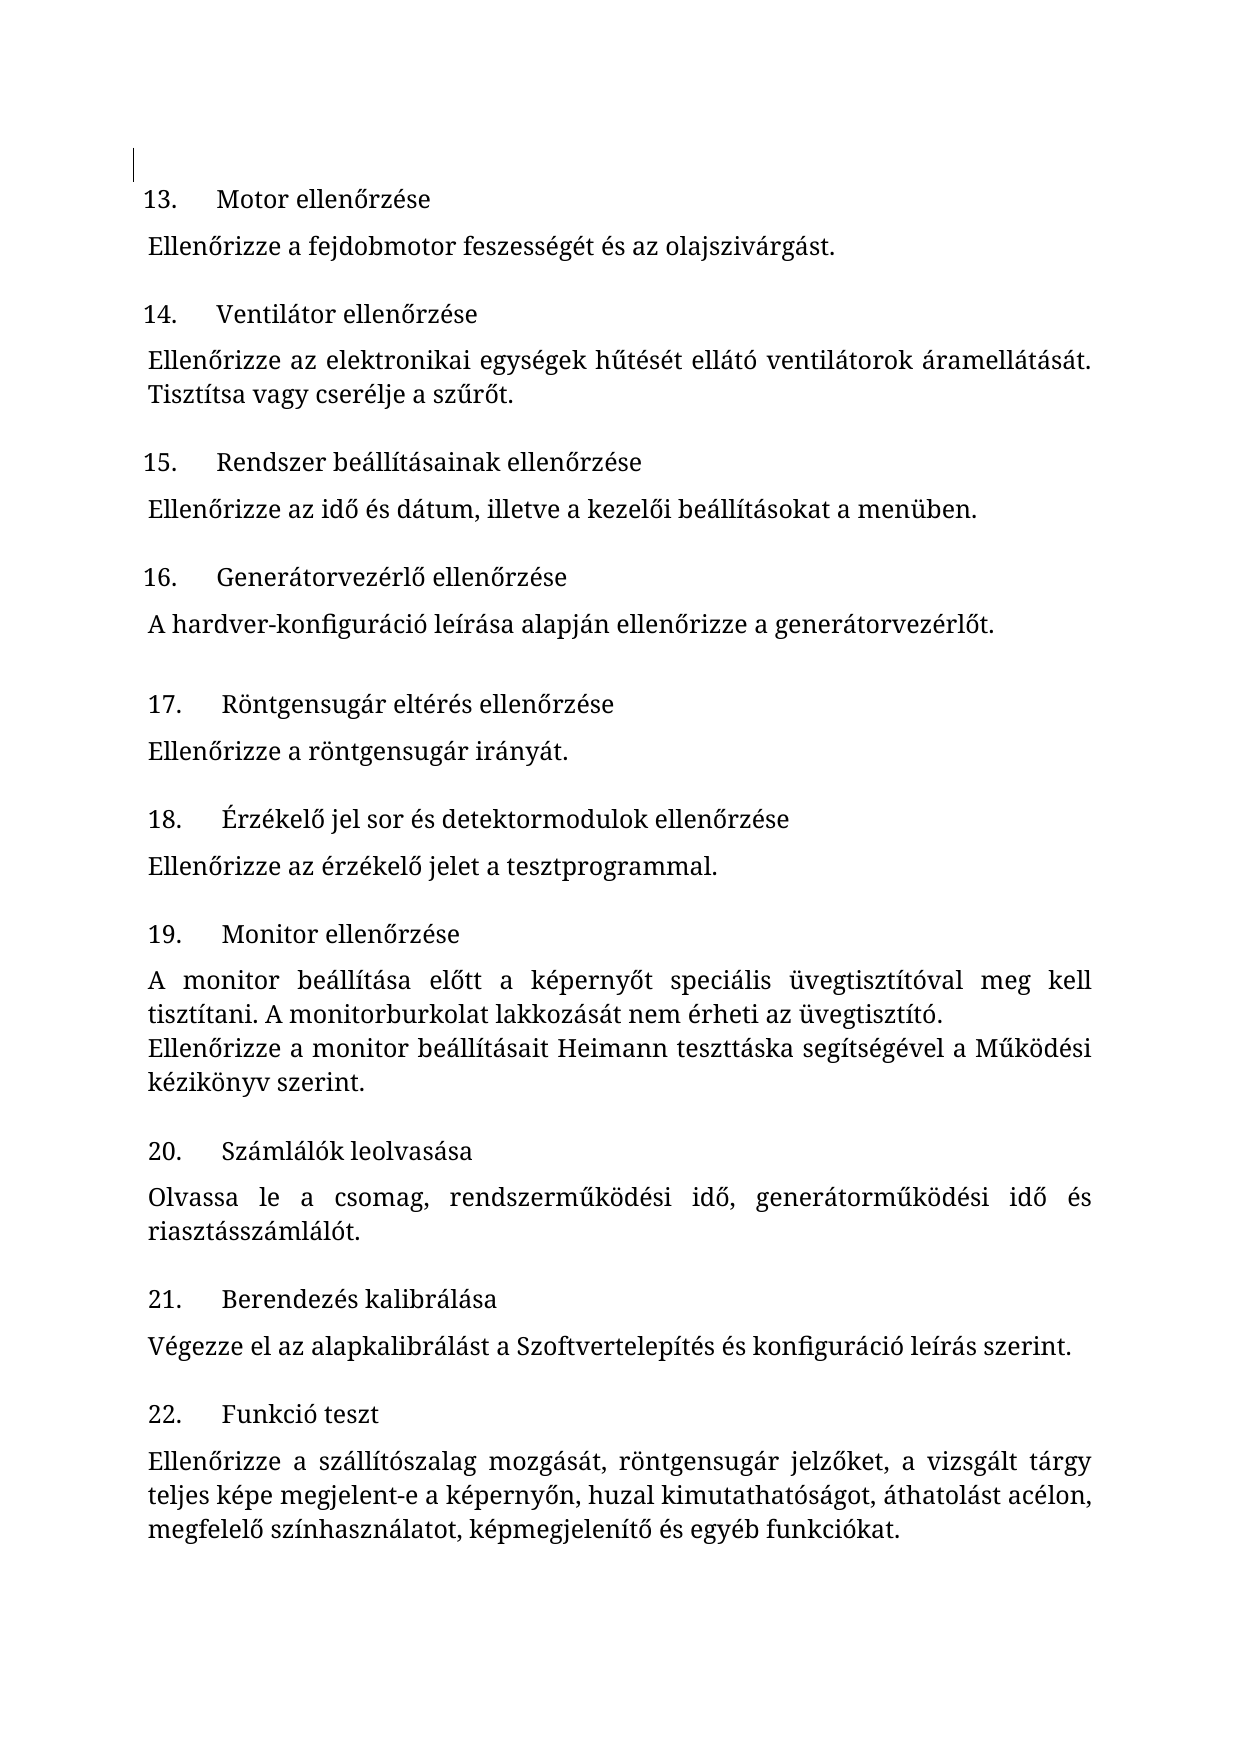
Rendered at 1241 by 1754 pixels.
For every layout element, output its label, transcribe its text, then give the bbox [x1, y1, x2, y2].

text Olvassa le a csomag, rendszerműködési idő, generátorműködési idő és riasztásszámlálót. [148, 1180, 1093, 1248]
text 22. Funkció teszt [148, 1397, 1093, 1431]
text Ellenőrizze a monitor beállításait Heimann teszttáska segítségével a Működési kézikönyv szerint. [148, 1031, 1093, 1099]
text Ellenőrizze az elektronikai egységek hűtését ellátó ventilátorok áramellátását. Tisztítsa vagy cserélje a szűrőt. [148, 343, 1093, 411]
text A hardver-konfiguráció leírása alapján ellenőrizze a generátorvezérlőt. [148, 606, 1093, 640]
text Ellenőrizze a szállítószalag mozgását, röntgensugár jelzőket, a vizsgált tárgy teljes képe megjelent-e a képernyőn, huzal kimutathatóságot, áthatolást acélon, megfelelő színhasználatot, képmegjelenítő és egyéb funkciókat. [148, 1443, 1093, 1545]
text Végezze el az alapkalibrálást a Szoftvertelepítés és konfiguráció leírás szerint. [148, 1328, 1093, 1363]
text A monitor beállítása előtt a képernyőt speciális üvegtisztítóval meg kell tisztítani. A monitorburkolat lakkozását nem érheti az üvegtisztító. [148, 963, 1093, 1031]
list Ventilátor ellenőrzése [143, 296, 1093, 330]
text Ellenőrizze az idő és dátum, illetve a kezelői beállításokat a menüben. [148, 492, 1093, 526]
text 18. Érzékelő jel sor és detektormodulok ellenőrzése [148, 802, 1093, 836]
list Generátorvezérlő ellenőrzése [143, 560, 1093, 594]
text 17. Röntgensugár eltérés ellenőrzése [148, 687, 1093, 721]
text Ellenőrizze a fejdobmotor feszességét és az olajszivárgást. [148, 228, 1093, 262]
text Ellenőrizze az érzékelő jelet a tesztprogrammal. [148, 848, 1093, 882]
text 21. Berendezés kalibrálása [148, 1282, 1093, 1316]
text 19. Monitor ellenőrzése [148, 916, 1093, 950]
list Motor ellenőrzése [143, 182, 1093, 216]
list Rendszer beállításainak ellenőrzése [143, 445, 1093, 479]
text Ellenőrizze a röntgensugár irányát. [148, 733, 1093, 768]
text 20. Számlálók leolvasása [148, 1133, 1093, 1167]
